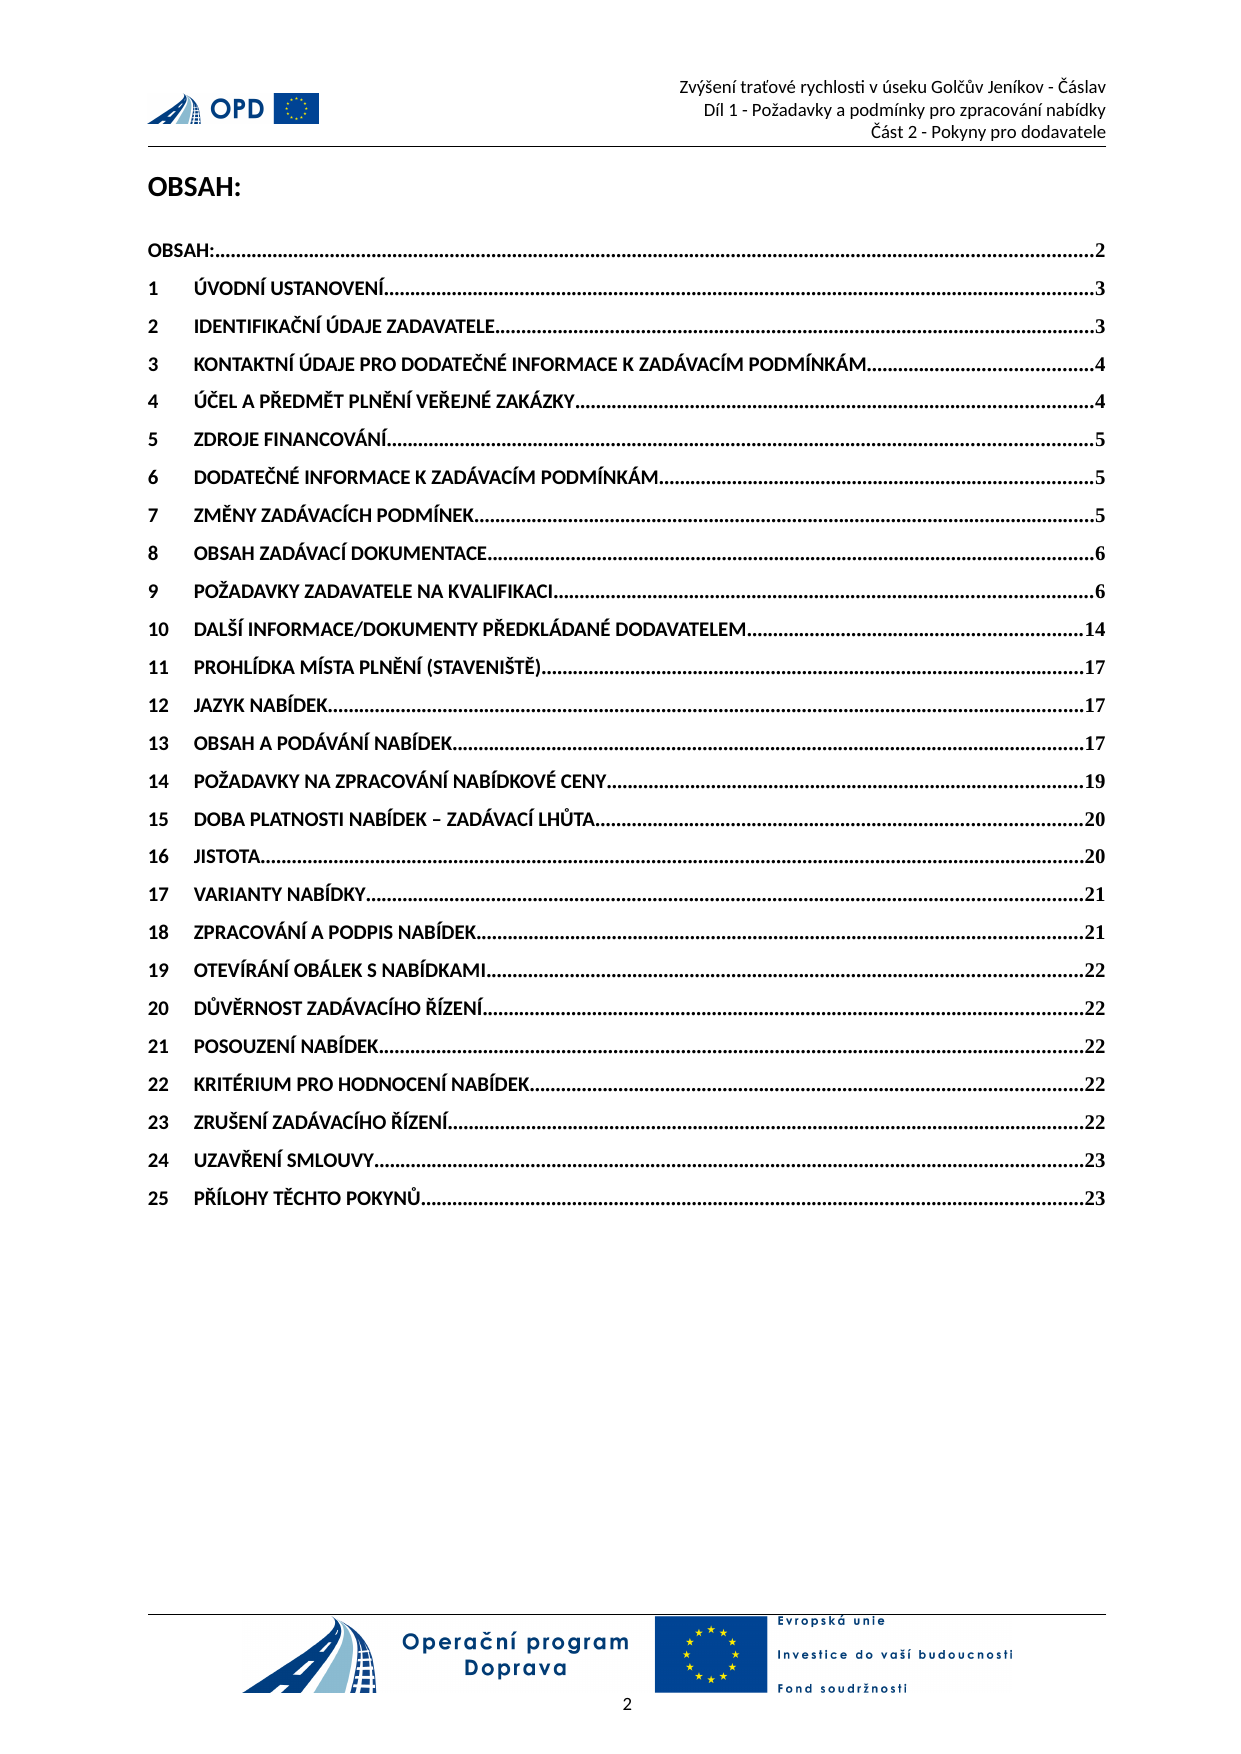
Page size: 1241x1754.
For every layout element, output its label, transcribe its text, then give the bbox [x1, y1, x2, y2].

text 24 UZAVŘENÍ SMLOUVY 23 [148, 1147, 1106, 1172]
text 25 PŘÍLOHY TĚCHTO POKYNŮ 23 [148, 1185, 1106, 1210]
text 12 JAZYK NABÍDEK 17 [148, 692, 1106, 717]
text 17 VARIANTY NABÍDKY 21 [148, 882, 1106, 907]
text 9 POŽADAVKY ZADAVATELE NA KVALIFIKACI 6 [148, 578, 1106, 604]
text 20 DŮVĚRNOST ZADÁVACÍHO ŘÍZENÍ 22 [148, 995, 1106, 1021]
text 11 PROHLÍDKA MÍSTA PLNĚNÍ (STAVENIŠTĚ) 17 [148, 654, 1106, 679]
text 2 IDENTIFIKAČNÍ ÚDAJE ZADAVATELE 3 [148, 313, 1106, 338]
text 5 ZDROJE FINANCOVÁNÍ 5 [148, 427, 1106, 452]
text 15 DOBA PLATNOSTI NABÍDEK – ZADÁVACÍ LHŮTA 20 [148, 806, 1106, 831]
text 10 DALŠÍ INFORMACE/DOKUMENTY PŘEDKLÁDANÉ DODAVATELEM 14 [148, 616, 1106, 642]
text 21 POSOUZENÍ NABÍDEK 22 [148, 1033, 1106, 1059]
text 13 OBSAH A PODÁVÁNÍ NABÍDEK 17 [148, 730, 1106, 755]
text 14 POŽADAVKY NA ZPRACOVÁNÍ NABÍDKOVÉ CENY 19 [148, 768, 1106, 793]
text 23 ZRUŠENÍ ZADÁVACÍHO ŘÍZENÍ 22 [148, 1109, 1106, 1134]
text OBSAH: [148, 168, 1106, 204]
text 7 ZMĚNY ZADÁVACÍCH PODMÍNEK 5 [148, 502, 1106, 528]
text 19 OTEVÍRÁNÍ OBÁLEK S NABÍDKAMI 22 [148, 957, 1106, 983]
picture [242, 1615, 1012, 1693]
text 3 KONTAKTNÍ ÚDAJE PRO DODATEČNÉ INFORMACE K ZADÁVACÍM PODMÍNKÁM 4 [148, 351, 1106, 376]
text 8 OBSAH ZADÁVACÍ DOKUMENTACE 6 [148, 540, 1106, 566]
text 6 DODATEČNÉ INFORMACE K ZADÁVACÍM PODMÍNKÁM 5 [148, 464, 1106, 490]
text 22 KRITÉRIUM PRO HODNOCENÍ NABÍDEK 22 [148, 1071, 1106, 1097]
text 4 ÚČEL A PŘEDMĚT PLNĚNÍ VEŘEJNÉ ZAKÁZKY 4 [148, 389, 1106, 414]
text 18 ZPRACOVÁNÍ A PODPIS NABÍDEK 21 [148, 919, 1106, 945]
text 16 JISTOTA 20 [148, 844, 1106, 869]
picture [147, 93, 319, 124]
text OBSAH: 2 [148, 237, 1106, 262]
text 1 ÚVODNÍ USTANOVENÍ 3 [148, 275, 1106, 300]
